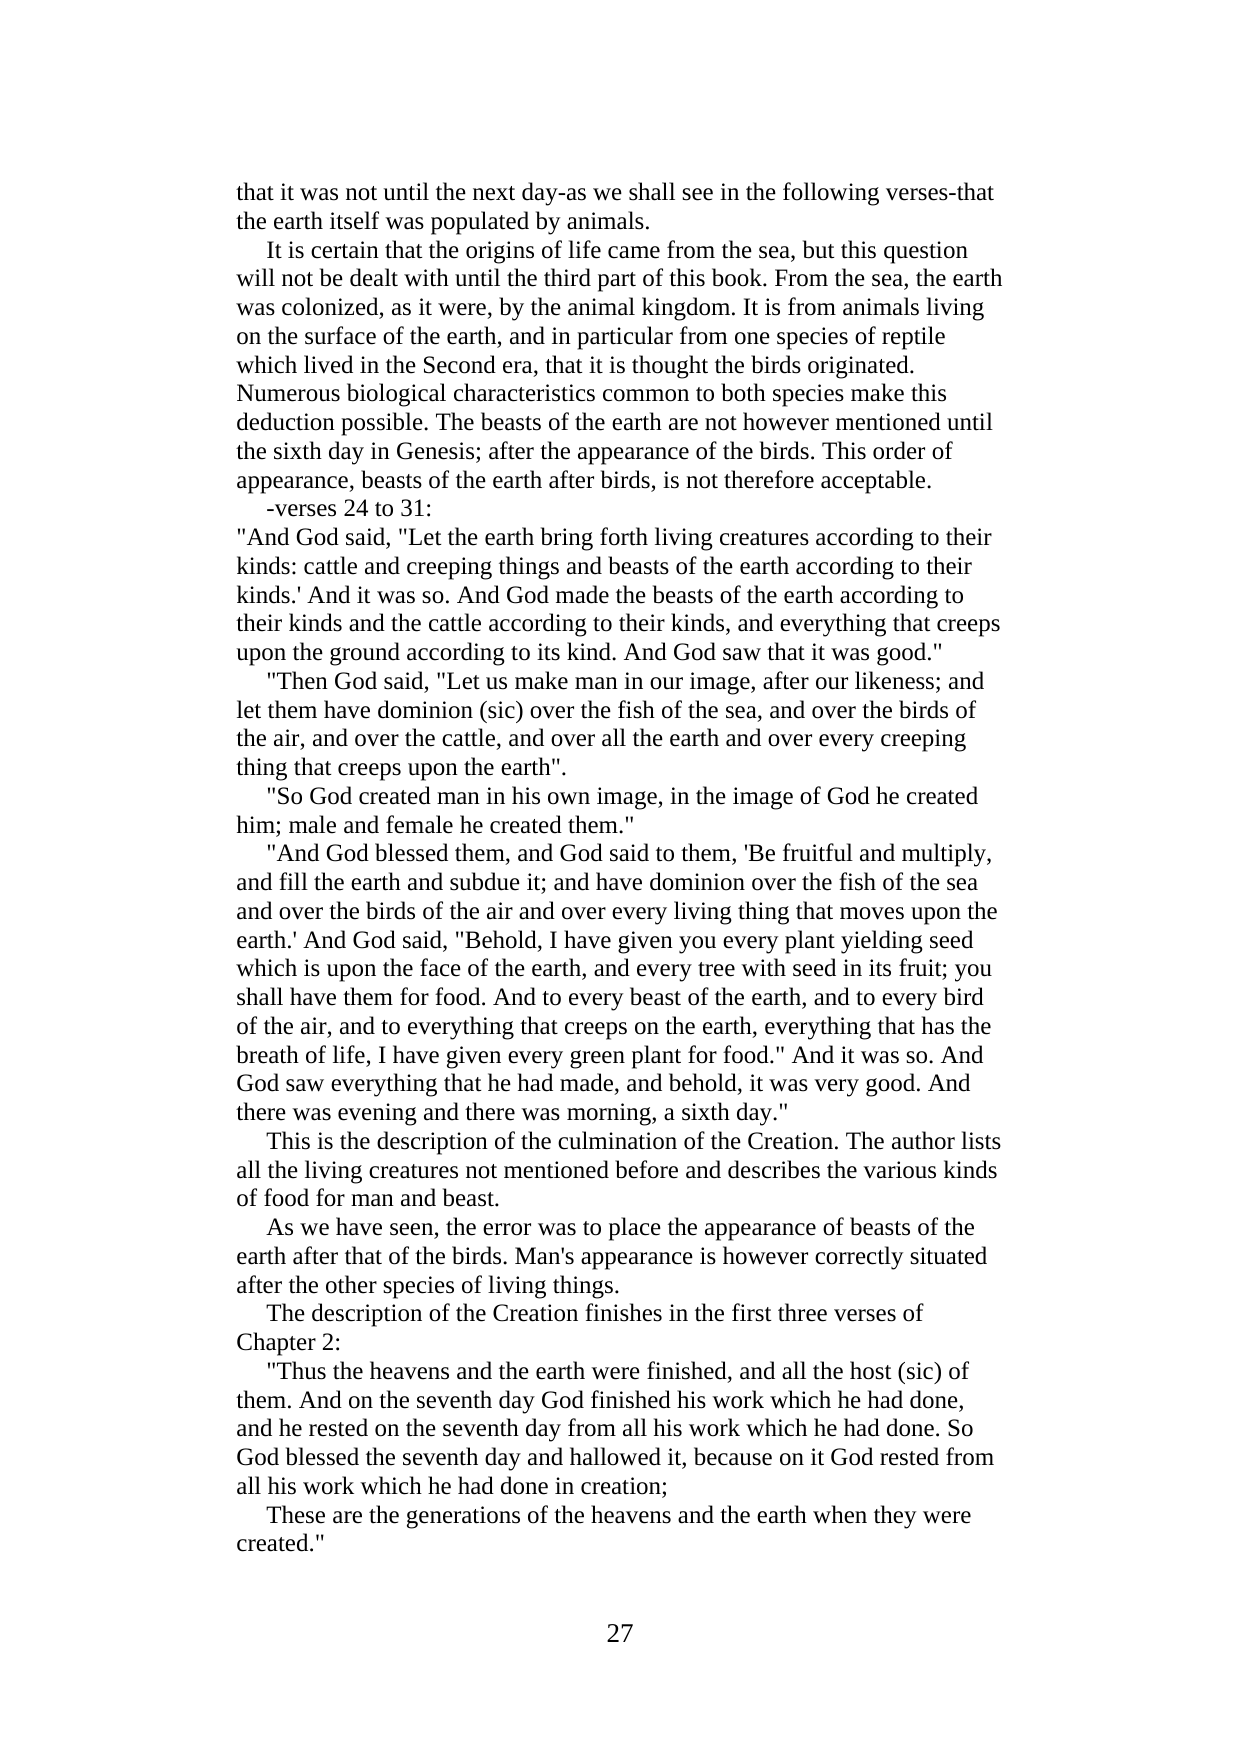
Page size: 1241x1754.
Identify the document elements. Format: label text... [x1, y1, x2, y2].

text These are the generations of the heavens and the earth when they were created." [236, 1500, 1004, 1557]
text It is certain that the origins of life came from the sea, but this question will not be dealt with until the third part of this book. From the sea, the earth was colonized, as it were, by the animal kingdom. It is from animals living on the surface of the earth, and in particular from one species of reptile which lived in the Second era, that it is thought the birds originated. Numerous biological characteristics common to both species make this deduction possible. The beasts of the earth are not however mentioned until the sixth day in Genesis; after the appearance of the birds. This order of appearance, beasts of the earth after birds, is not therefore acceptable. [236, 235, 1004, 493]
text As we have seen, the error was to place the appearance of beasts of the earth after that of the birds. Man's appearance is however correctly situated after the other species of living things. [236, 1212, 1004, 1298]
text This is the description of the culmination of the Creation. The author lists all the living creatures not mentioned before and describes the various kinds of food for man and beast. [236, 1126, 1004, 1212]
text "Then God said, "Let us make man in our image, after our likeness; and let them have dominion (sic) over the fish of the sea, and over the birds of the air, and over the cattle, and over all the earth and over every creeping thing that creeps upon the earth". [236, 666, 1004, 781]
text "Thus the heavens and the earth were finished, and all the host (sic) of them. And on the seventh day God finished his work which he had done, and he rested on the seventh day from all his work which he had done. So God blessed the seventh day and hallowed it, because on it God rested from all his work which he had done in creation; [236, 1356, 1004, 1500]
text "And God blessed them, and God said to them, 'Be fruitful and multiply, and fill the earth and subdue it; and have dominion over the fish of the sea and over the birds of the air and over every living thing that moves upon the earth.' And God said, "Behold, I have given you every plant yielding seed which is upon the face of the earth, and every tree with seed in its fruit; you shall have them for food. And to every beast of the earth, and to every bird of the air, and to everything that creeps on the earth, everything that has the breath of life, I have given every green plant for food." And it was so. And God saw everything that he had made, and behold, it was very good. And there was evening and there was morning, a sixth day." [236, 838, 1004, 1126]
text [236, 177, 1004, 235]
text The description of the Creation finishes in the first three verses of Chapter 2: [236, 1298, 1004, 1356]
text "So God created man in his own image, in the image of God he created him; male and female he created them." [236, 781, 1004, 838]
text -verses 24 to 31: "And God said, "Let the earth bring forth living creatures according to their kinds: cattle and creeping things and beasts of the earth according to their kinds.' And it was so. And God made the beasts of the earth according to their kinds and the cattle according to their kinds, and everything that creeps upon the ground according to its kind. And God saw that it was good." [236, 493, 1004, 666]
